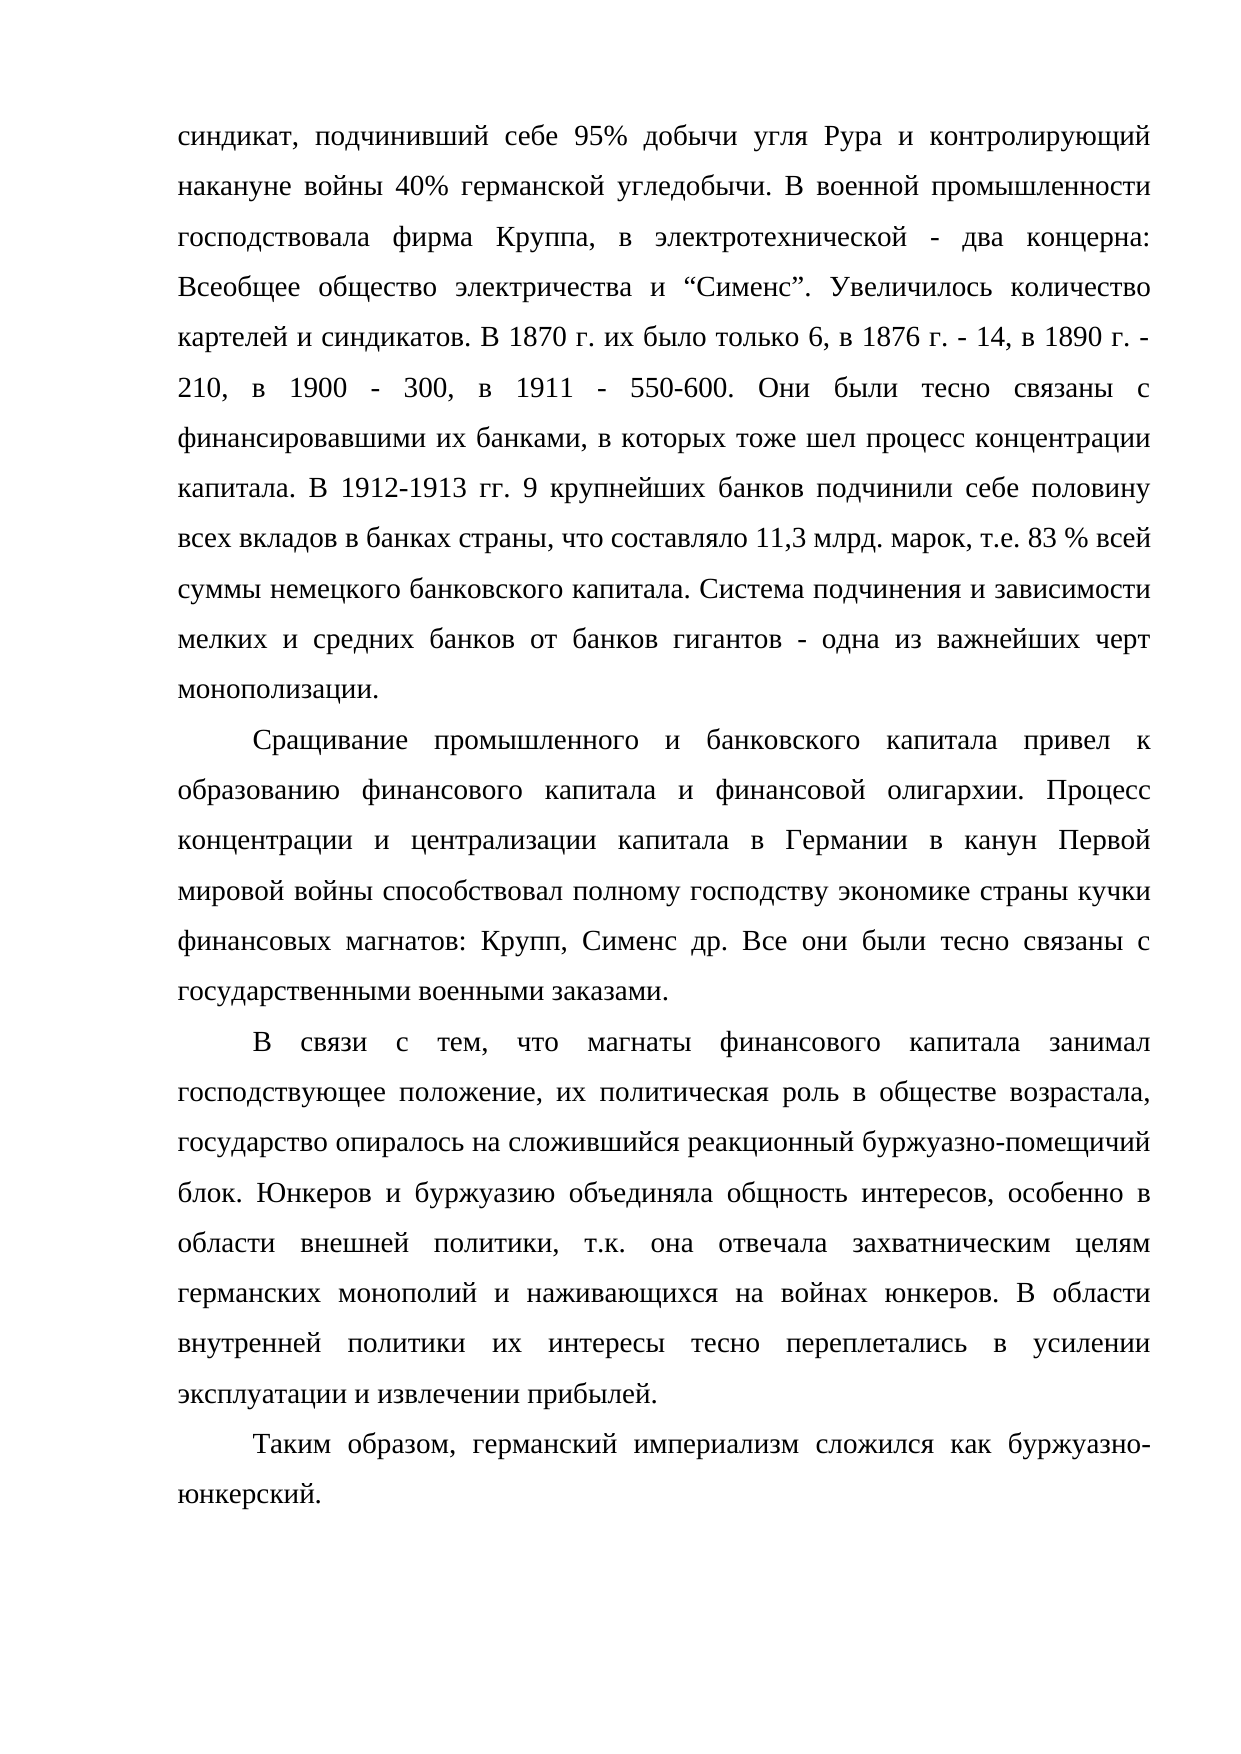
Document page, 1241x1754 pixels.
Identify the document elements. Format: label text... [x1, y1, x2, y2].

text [177, 118, 1152, 705]
text Таким образом, германский империализм сложился как буржуазно-юнкерский. [177, 1426, 1152, 1510]
text Сращивание промышленного и банковского капитала привел к образованию финансового капитала и финансовой олигархии. Процесс концентрации и централизации капитала в Германии в канун Первой мировой войны способствовал полному господству экономике страны кучки финансовых магнатов: Крупп, Сименс др. Все они были тесно связаны с государственными военными заказами. [177, 722, 1152, 1007]
text В связи с тем, что магнаты финансового капитала занимал господствующее положение, их политическая роль в обществе возрастала, государство опиралось на сложившийся реакционный буржуазно-помещичий блок. Юнкеров и буржуазию объединяла общность интересов, особенно в области внешней политики, т.к. она отвечала захватническим целям германских монополий и наживающихся на войнах юнкеров. В области внутренней политики их интересы тесно переплетались в усилении эксплуатации и извлечении прибылей. [177, 1024, 1152, 1409]
